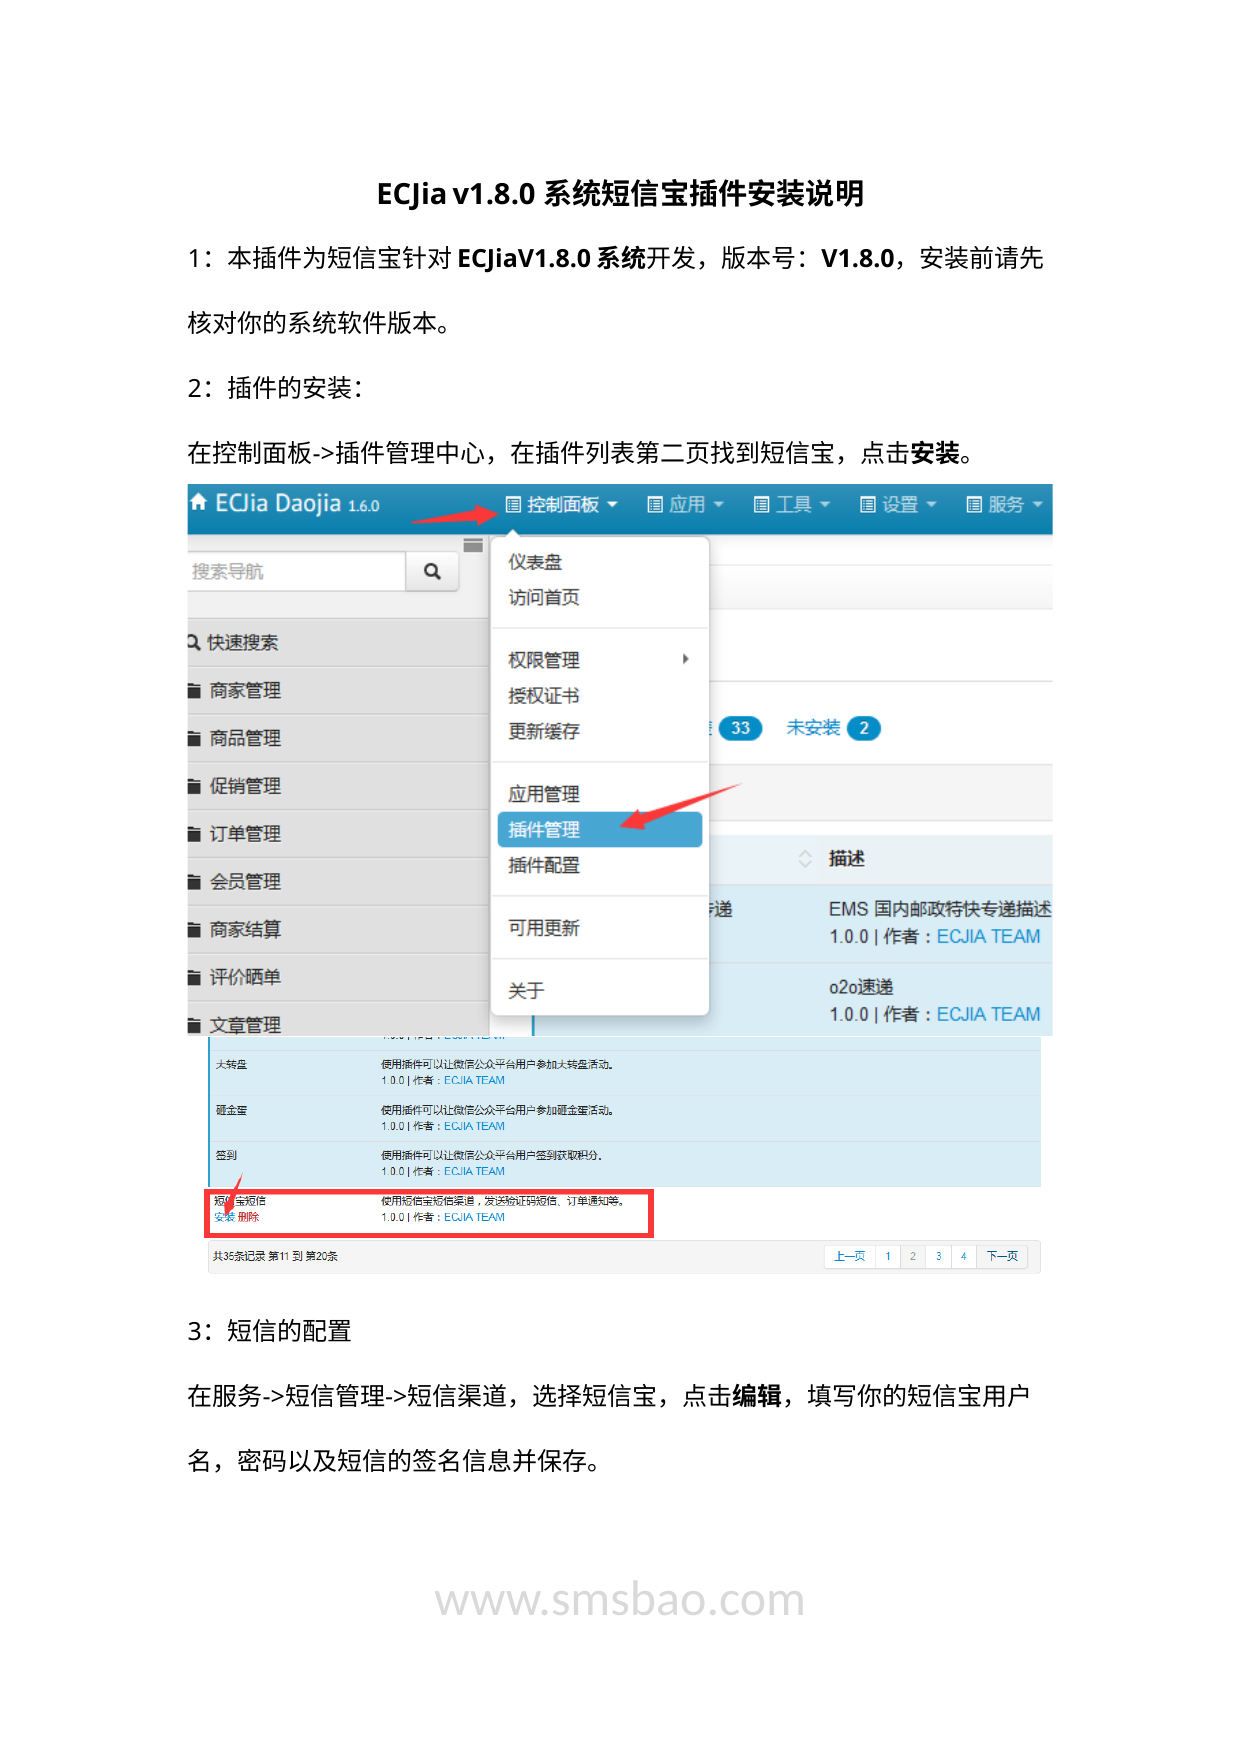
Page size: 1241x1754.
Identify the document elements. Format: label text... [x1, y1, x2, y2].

picture [187, 529, 1053, 1036]
text 2：插件的安装： [187, 354, 1053, 419]
text ECJia v1.8.0 系统短信宝插件安装说明 [187, 159, 1053, 224]
text 在控制面板->插件管理中心，在插件列表第二页找到短信宝，点击安装。 [187, 419, 1053, 484]
text 在服务->短信管理->短信渠道，选择短信宝，点击编辑，填写你的短信宝用户名，密码以及短信的签名信息并保存。 [187, 1362, 1053, 1492]
text 3：短信的配置 [187, 1297, 1053, 1362]
text 1：本插件为短信宝针对ECJiaV1.8.0系统开发，版本号：V1.8.0，安装前请先核对你的系统软件版本。 [187, 224, 1053, 354]
picture [187, 484, 1053, 526]
picture [187, 1037, 1053, 1277]
